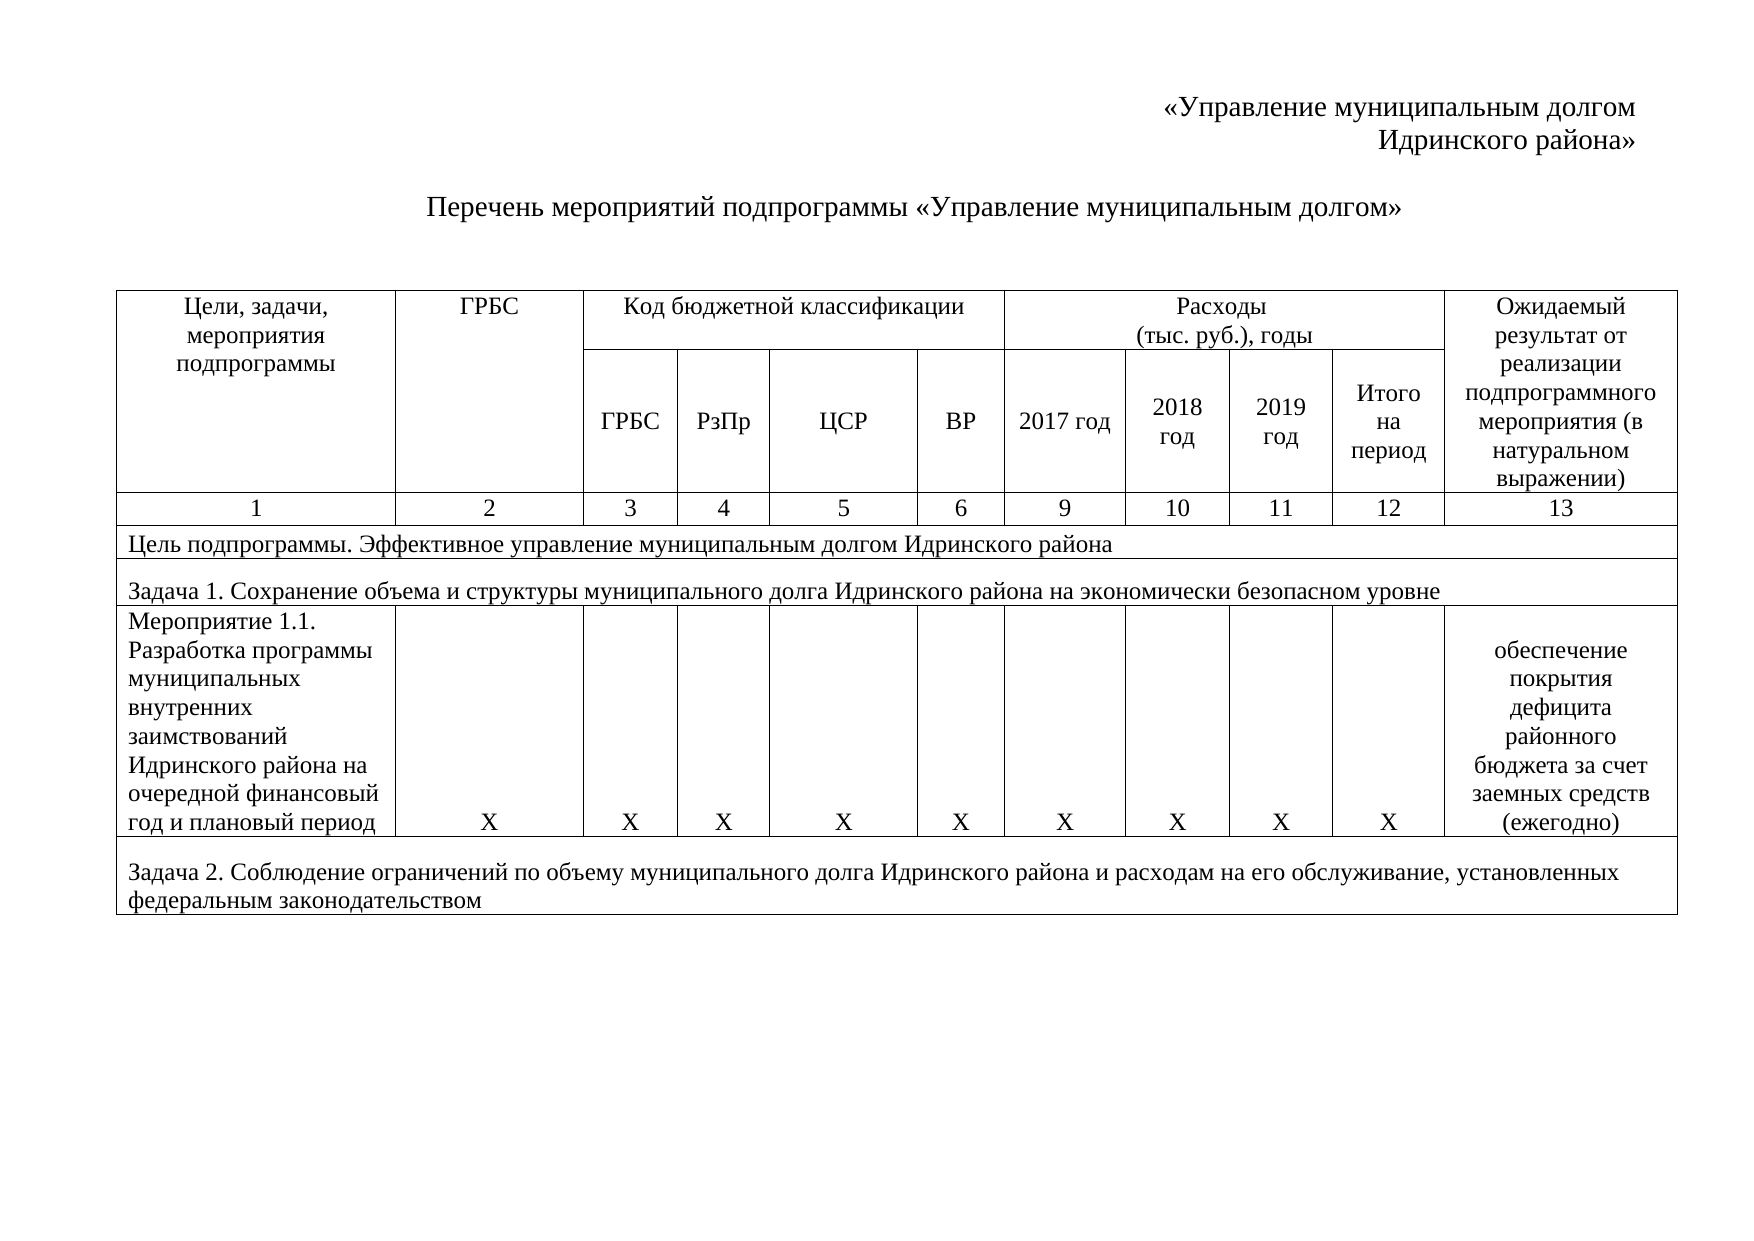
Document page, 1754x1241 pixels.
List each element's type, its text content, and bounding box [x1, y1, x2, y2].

table_cell РзПр [678, 350, 769, 492]
table_cell Мероприятие 1.1. Разработка программы муниципальных внутренних заимствований Идринского района на очередной финансовый год и плановый период [117, 606, 395, 836]
table_cell Цель подпрограммы. Эффективное управление муниципальным долгом Идринского района [117, 526, 1677, 558]
table_cell X [1005, 606, 1125, 836]
table_cell Задача 2. Соблюдение ограничений по объему муниципального долга Идринского района и расходам на его обслуживание, установленных федеральным законодательством [117, 837, 1677, 914]
table_cell X [1333, 606, 1444, 836]
table_cell X [396, 606, 583, 836]
table_cell обеспечение покрытия дефицита районного бюджета за счет заемных средств (ежегодно) [1445, 606, 1677, 836]
table_cell Задача 1. Сохранение объема и структуры муниципального долга Идринского района на экономически безопасном уровне [117, 559, 1677, 605]
table_cell 13 [1445, 493, 1677, 525]
table_cell 4 [678, 493, 769, 525]
table_cell 10 [1126, 493, 1229, 525]
table_cell 12 [1333, 493, 1444, 525]
table_cell Итого на период [1333, 350, 1444, 492]
table_cell Х [1230, 606, 1332, 836]
table_cell X [770, 606, 917, 836]
table_cell 3 [584, 493, 677, 525]
table_cell 6 [918, 493, 1004, 525]
table_cell 11 [1230, 493, 1332, 525]
table_cell ЦСР [770, 350, 917, 492]
table_header ГРБС [396, 291, 583, 492]
table_cell X [918, 606, 1004, 836]
table_cell ГРБС [584, 350, 677, 492]
table_cell 5 [770, 493, 917, 525]
text «Управление муниципальным долгом [118, 89, 1636, 122]
table_cell X [584, 606, 677, 836]
table_cell 2019 год [1230, 350, 1332, 492]
table_cell 1 [117, 493, 395, 525]
table_cell 2017 год [1005, 350, 1125, 492]
text Идринского района» [118, 122, 1636, 156]
table_cell X [1126, 606, 1229, 836]
text Перечень мероприятий подпрограммы «Управление муниципальным долгом» [118, 189, 1636, 223]
table_header Код бюджетной классификации [584, 291, 1004, 348]
table_header Цели, задачи, мероприятия подпрограммы [117, 291, 395, 492]
table_cell X [678, 606, 769, 836]
table_cell 2018 год [1126, 350, 1229, 492]
table_header Ожидаемый результат от реализации подпрограммного мероприятия (в натуральном выражении) [1445, 291, 1677, 492]
table_cell 2 [396, 493, 583, 525]
table_header Расходы (тыс. руб.), годы [1005, 291, 1444, 348]
table_cell 9 [1005, 493, 1125, 525]
table_cell ВР [918, 350, 1004, 492]
